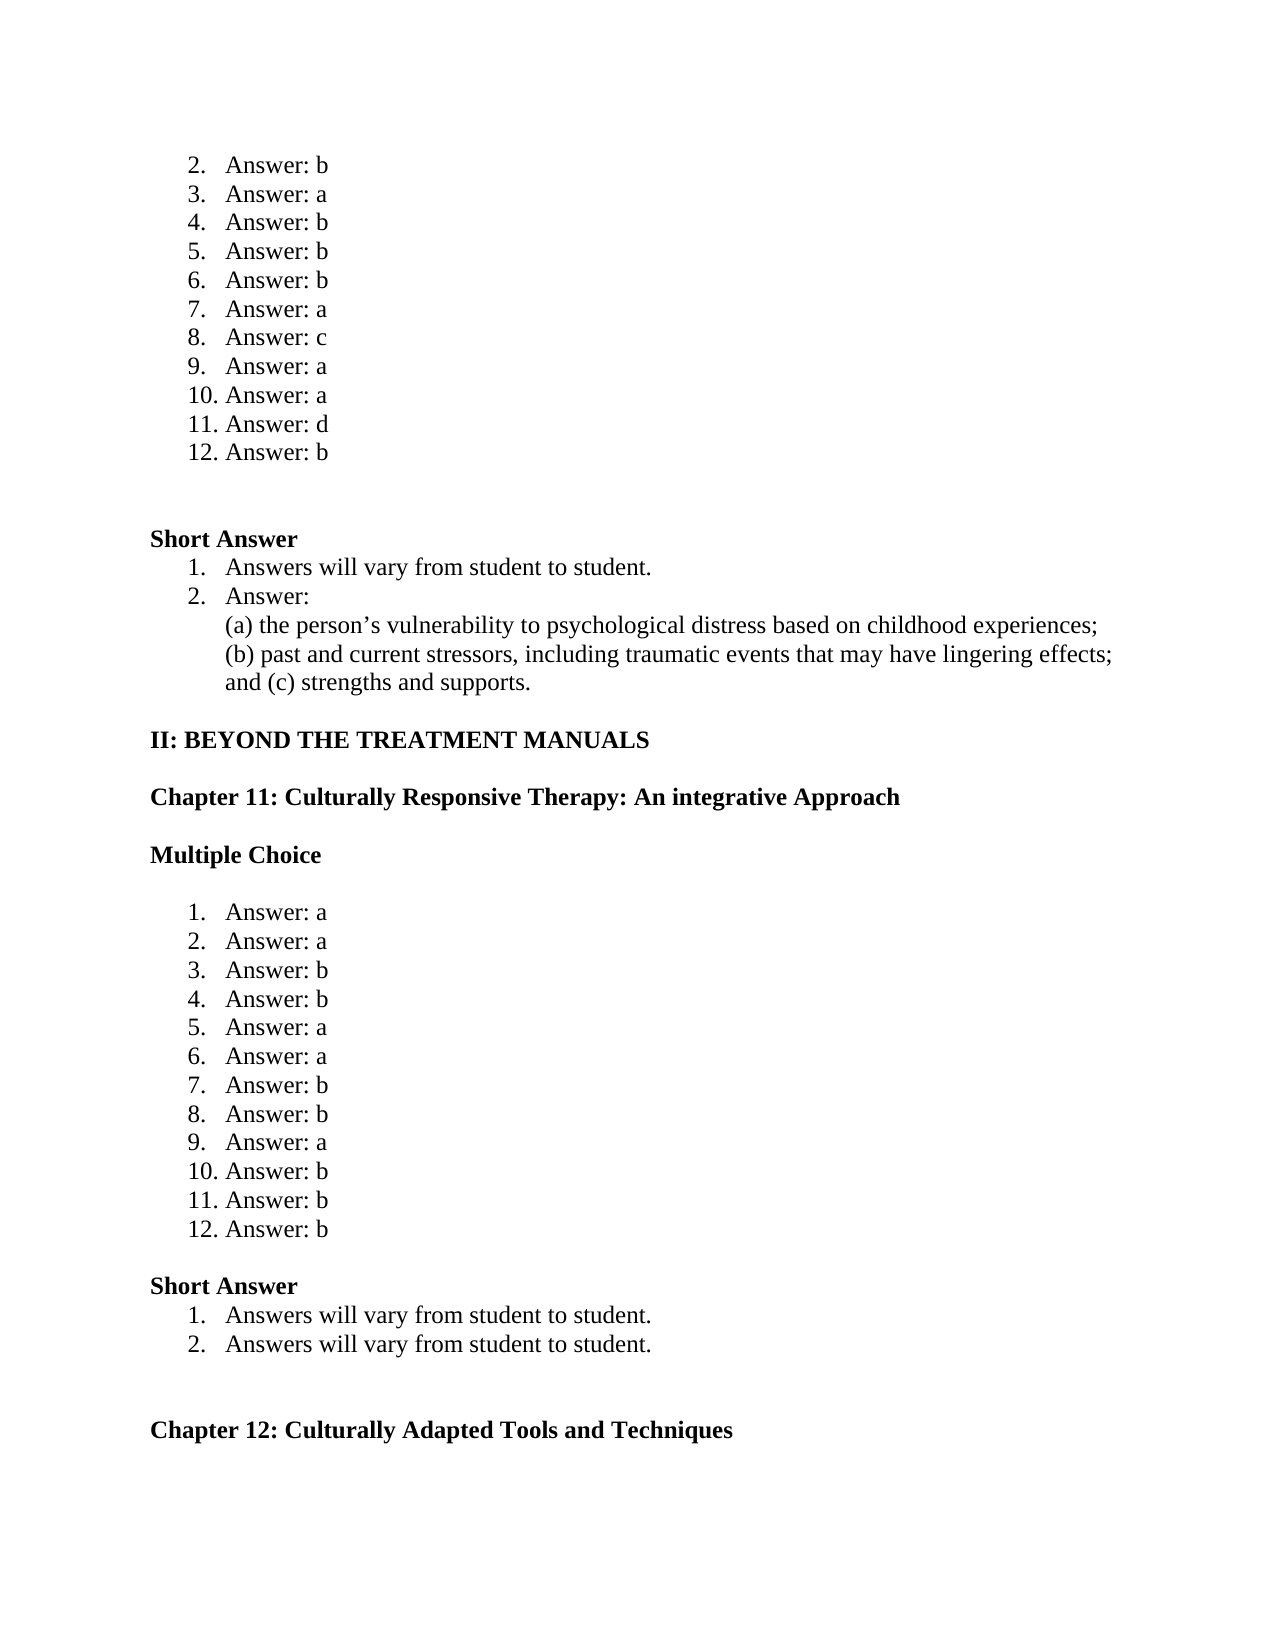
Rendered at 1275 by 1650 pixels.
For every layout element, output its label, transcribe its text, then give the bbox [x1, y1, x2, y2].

list Answers will vary from student to student. [187, 1329, 1125, 1357]
list Answer: [187, 581, 1125, 610]
list Answer: b [187, 1099, 1125, 1127]
text II: BEYOND THE TREATMENT MANUALS [150, 725, 1125, 754]
list Answer: a [187, 179, 1125, 207]
list Answer: d [187, 409, 1125, 437]
text Short Answer [150, 524, 1125, 552]
list Answer: b [187, 236, 1125, 265]
list Answer: a [187, 926, 1125, 955]
list Answer: a [187, 351, 1125, 380]
list Answer: b [187, 207, 1125, 236]
list Answer: b [187, 1156, 1125, 1185]
list Answer: a [187, 294, 1125, 322]
list Answer: a [187, 1012, 1125, 1041]
list Answer: b [187, 1214, 1125, 1242]
list Answer: c [187, 322, 1125, 351]
text Short Answer [150, 1271, 1125, 1300]
list Answer: b [187, 955, 1125, 984]
list Answers will vary from student to student. [187, 1300, 1125, 1329]
list Answer: a [187, 1041, 1125, 1070]
list Answer: a [187, 380, 1125, 409]
list (a) the person’s vulnerability to psychological distress based on childhood experiences; (b) past and current stressors, including traumatic events that may have lingering effects; and (c) strengths and supports. [225, 610, 1125, 696]
text Multiple Choice [150, 840, 1125, 869]
list Answer: b [187, 984, 1125, 1012]
text Chapter 12: Culturally Adapted Tools and Techniques [150, 1415, 1125, 1444]
list Answer: b [187, 1070, 1125, 1099]
list Answers will vary from student to student. [187, 552, 1125, 581]
list Answer: a [187, 897, 1125, 926]
list Answer: b [187, 265, 1125, 294]
list Answer: b [187, 150, 1125, 179]
list Answer: b [187, 437, 1125, 466]
text Chapter 11: Culturally Responsive Therapy: An integrative Approach [150, 782, 1125, 811]
list Answer: b [187, 1185, 1125, 1214]
list Answer: a [187, 1127, 1125, 1156]
